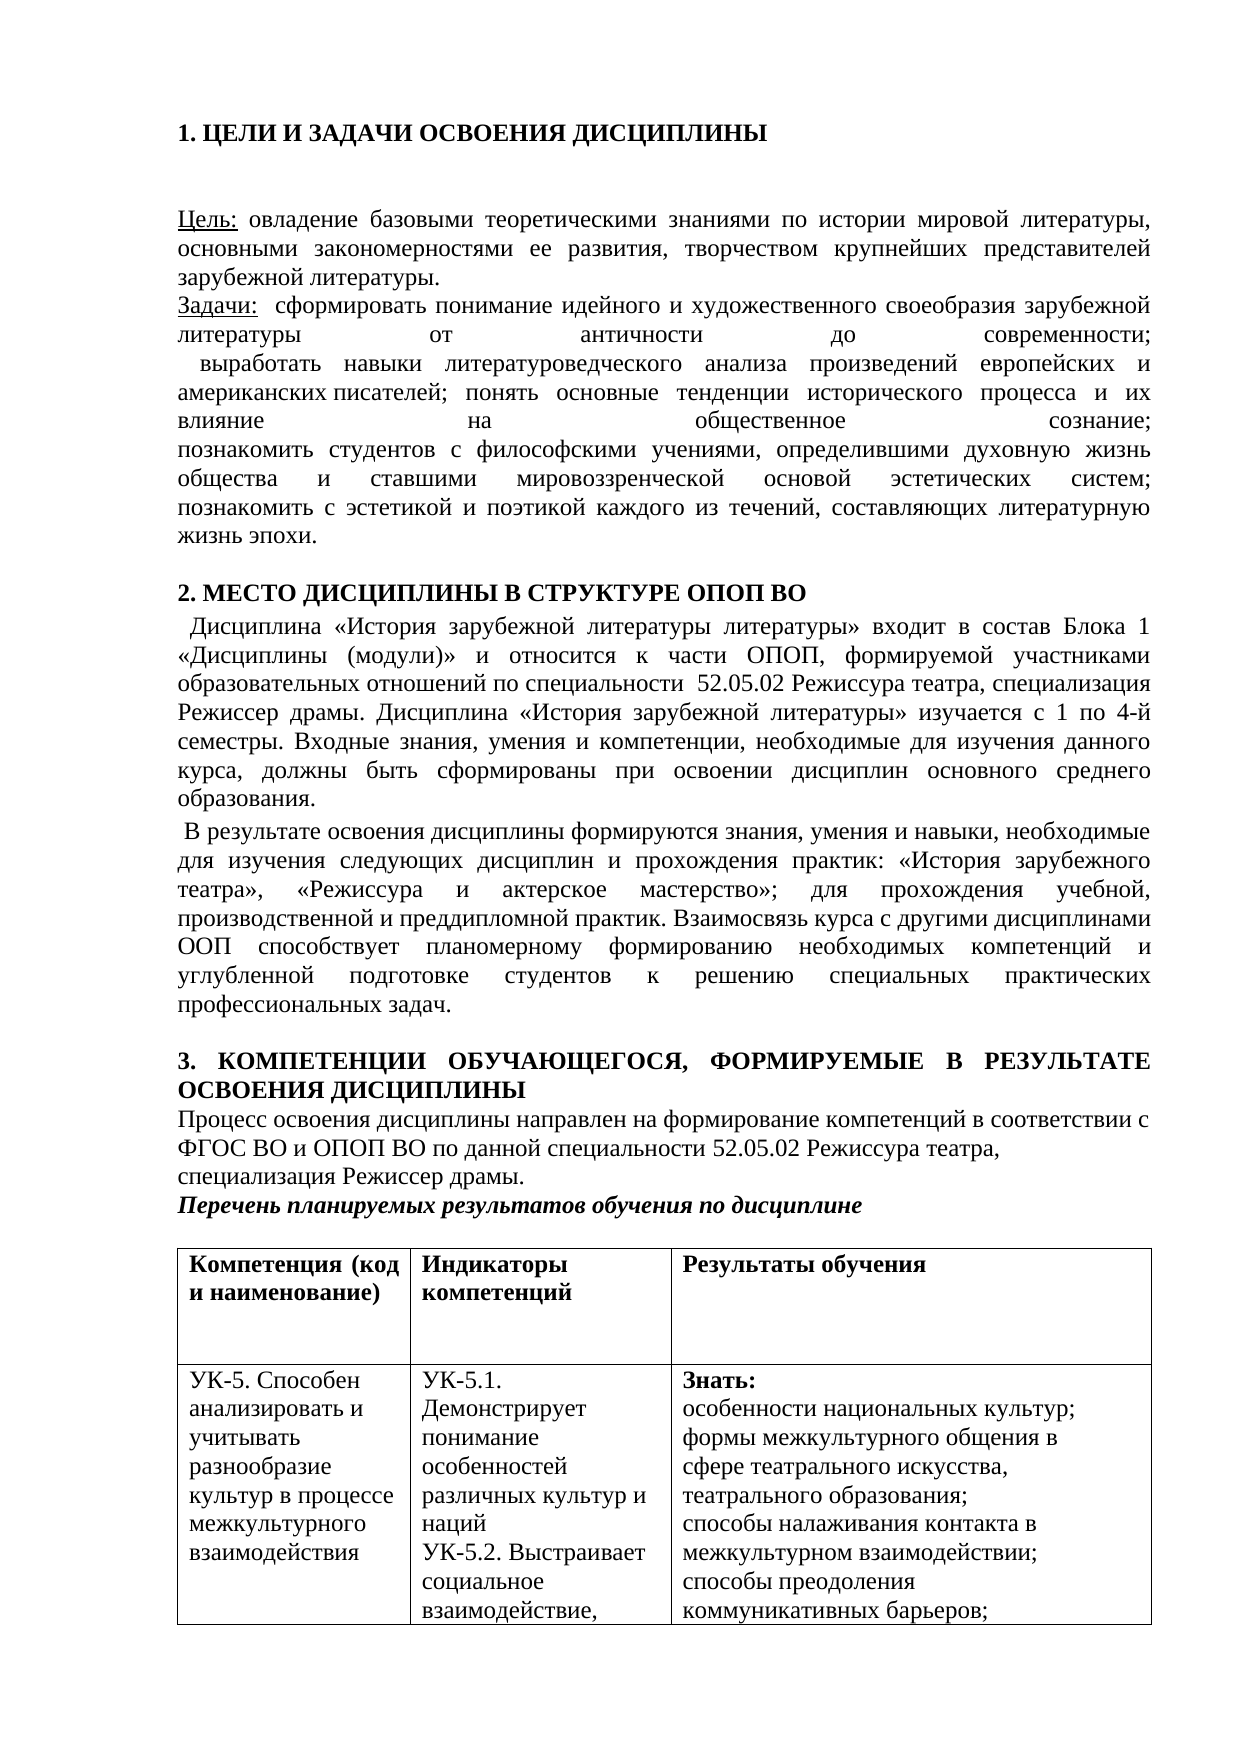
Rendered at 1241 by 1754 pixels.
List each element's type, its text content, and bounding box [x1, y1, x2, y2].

text Дисциплина «История зарубежной литературы литературы» входит в состав Блока 1 «Дисциплины (модули)» и относится к части ОПОП, формируемой участниками образовательных отношений по специальности 52.05.02 Режиссура театра, специализация Режиссер драмы. Дисциплина «История зарубежной литературы» изучается с 1 по 4-й семестры. Входные знания, умения и компетенции, необходимые для изучения данного курса, должны быть сформированы при освоении дисциплин основного среднего образования. [177, 611, 1152, 812]
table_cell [178, 1365, 410, 1623]
table_header Компетенция (код и наименование) [178, 1249, 410, 1364]
text 2. МЕСТО ДИСЦИПЛИНЫ В СТРУКТУРЕ ОПОП ВО [177, 578, 1152, 607]
text В результате освоения дисциплины формируются знания, умения и навыки, необходимые для изучения следующих дисциплин и прохождения практик: «История зарубежного театра», «Режиссура и актерское мастерство»; для прохождения учебной, производственной и преддипломной практик. Взаимосвязь курса с другими дисциплинами ООП способствует планомерному формированию необходимых компетенций и углубленной подготовке студентов к решению специальных практических профессиональных задач. [177, 816, 1152, 1018]
text Задачи: сформировать понимание идейного и художественного своеобразия зарубежной литературы от античности до современности; выработать навыки литературоведческого анализа произведений европейских и американских писателей; понять основные тенденции исторического процесса и их влияние на общественное сознание; познакомить студентов с философскими учениями, определившими духовную жизнь общества и ставшими мировоззренческой основой эстетических систем; познакомить с эстетикой и поэтикой каждого из течений, составляющих литературную жизнь эпохи. [177, 291, 1152, 549]
table_header Индикаторы компетенций [411, 1249, 671, 1364]
text 1. ЦЕЛИ И ЗАДАЧИ ОСВОЕНИЯ ДИСЦИПЛИНЫ [177, 118, 1152, 147]
text Цель: овладение базовыми теоретическими знаниями по истории мировой литературы, основными закономерностями ее развития, творчеством крупнейших представителей зарубежной литературы. [177, 204, 1152, 291]
text Перечень планируемых результатов обучения по дисциплине [177, 1190, 1152, 1219]
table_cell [411, 1365, 671, 1623]
text Процесс освоения дисциплины направлен на формирование компетенций в соответствии с ФГОС ВО и ОПОП ВО по данной специальности 52.05.02 Режиссура театра, специализация Режиссер драмы. [177, 1104, 1152, 1190]
text 3. КОМПЕТЕНЦИИ ОБУЧАЮЩЕГОСЯ, ФОРМИРУЕМЫЕ В РЕЗУЛЬТАТЕ ОСВОЕНИЯ ДИСЦИПЛИНЫ [177, 1046, 1152, 1104]
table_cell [672, 1365, 1151, 1623]
table_header Результаты обучения [672, 1249, 1151, 1364]
